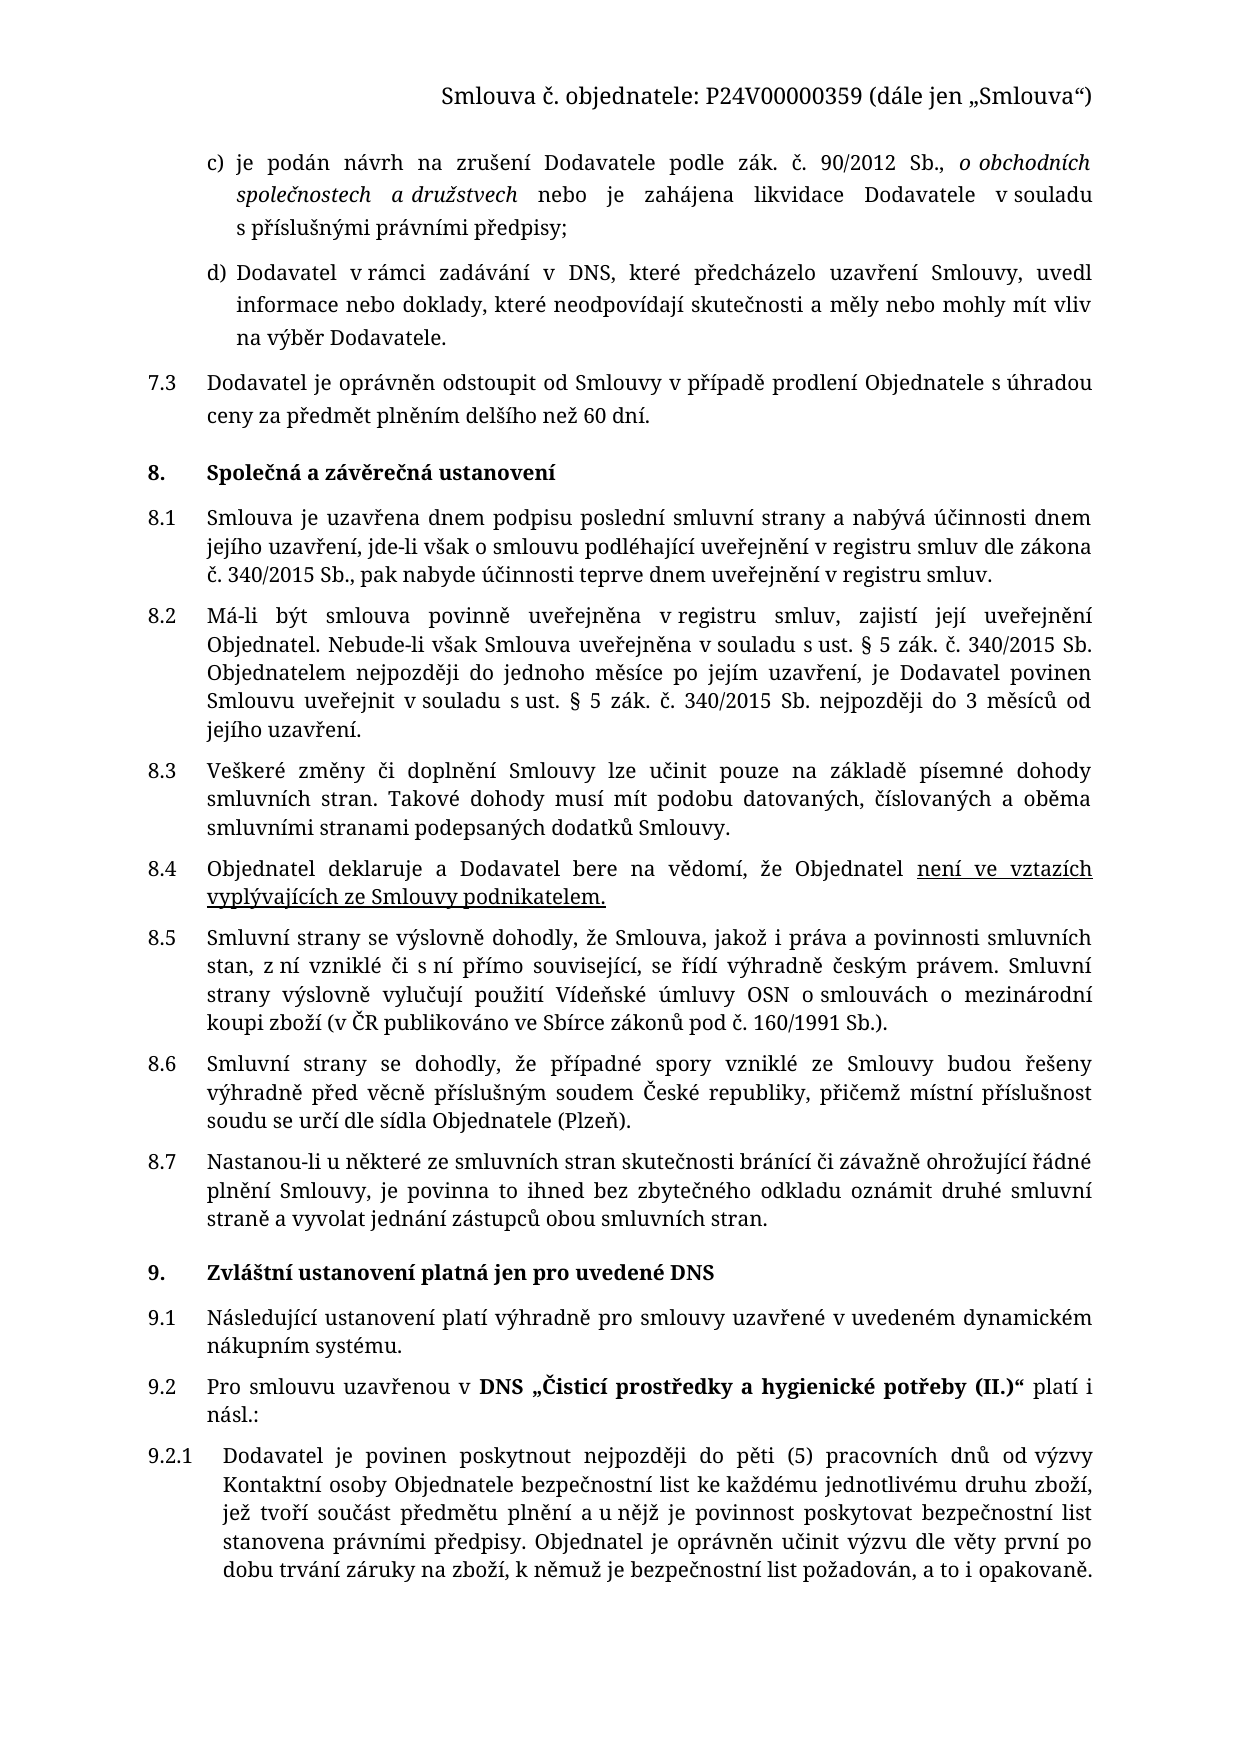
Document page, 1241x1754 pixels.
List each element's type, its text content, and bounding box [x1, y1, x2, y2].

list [148, 1441, 1093, 1584]
list Smlouva je uzavřena dnem podpisu poslední smluvní strany a nabývá účinnosti dnem jejího uzavření, jde-li však o smlouvu podléhající uveřejnění v registru smluv dle zákona č. 340/2015 Sb., pak nabyde účinnosti teprve dnem uveřejnění v registru smluv. [148, 503, 1093, 589]
list Dodavatel je oprávněn odstoupit od Smlouvy v případě prodlení Objednatele s úhradou ceny za předmět plněním delšího než 60 dní. [148, 368, 1093, 429]
list Pro smlouvu uzavřenou v DNS „Čisticí prostředky a hygienické potřeby (II.)“ platí i násl.: [148, 1372, 1093, 1429]
list Následující ustanovení platí výhradně pro smlouvy uzavřené v uvedeném dynamickém nákupním systému. [148, 1303, 1093, 1359]
list je podán návrh na zrušení Dodavatele podle zák. č. 90/2012 Sb., o obchodních společnostech a družstvech nebo je zahájena likvidace Dodavatele v souladu s příslušnými právními předpisy; [207, 148, 1093, 241]
list Dodavatel v rámci zadávání v DNS, které předcházelo uzavření Smlouvy, uvedl informace nebo doklady, které neodpovídají skutečnosti a měly nebo mohly mít vliv na výběr Dodavatele. [207, 258, 1093, 352]
list Smluvní strany se dohodly, že případné spory vzniklé ze Smlouvy budou řešeny výhradně před věcně příslušným soudem České republiky, přičemž místní příslušnost soudu se určí dle sídla Objednatele (Plzeň). [148, 1049, 1093, 1135]
list Nastanou-li u některé ze smluvních stran skutečnosti bránící či závažně ohrožující řádné plnění Smlouvy, je povinna to ihned bez zbytečného odkladu oznámit druhé smluvní straně a vyvolat jednání zástupců obou smluvních stran. [148, 1147, 1093, 1233]
list Má-li být smlouva povinně uveřejněna v registru smluv, zajistí její uveřejnění Objednatel. Nebude-li však Smlouva uveřejněna v souladu s ust. § 5 zák. č. 340/2015 Sb. Objednatelem nejpozději do jednoho měsíce po jejím uzavření, je Dodavatel povinen Smlouvu uveřejnit v souladu s ust. § 5 zák. č. 340/2015 Sb. nejpozději do 3 měsíců od jejího uzavření. [148, 601, 1093, 743]
list Smluvní strany se výslovně dohodly, že Smlouva, jakož i práva a povinnosti smluvních stan, z ní vzniklé či s ní přímo související, se řídí výhradně českým právem. Smluvní strany výslovně vylučují použití Vídeňské úmluvy OSN o smlouvách o mezinárodní koupi zboží (v ČR publikováno ve Sbírce zákonů pod č. 160/1991 Sb.). [148, 923, 1093, 1037]
list Společná a závěrečná ustanovení [148, 458, 1093, 487]
list Zvláštní ustanovení platná jen pro uvedené DNS [148, 1258, 1093, 1286]
list Objednatel deklaruje a Dodavatel bere na vědomí, že Objednatel není ve vztazích vyplývajících ze Smlouvy podnikatelem. [148, 854, 1093, 911]
list Veškeré změny či doplnění Smlouvy lze učinit pouze na základě písemné dohody smluvních stran. Takové dohody musí mít podobu datovaných, číslovaných a oběma smluvními stranami podepsaných dodatků Smlouvy. [148, 756, 1093, 841]
